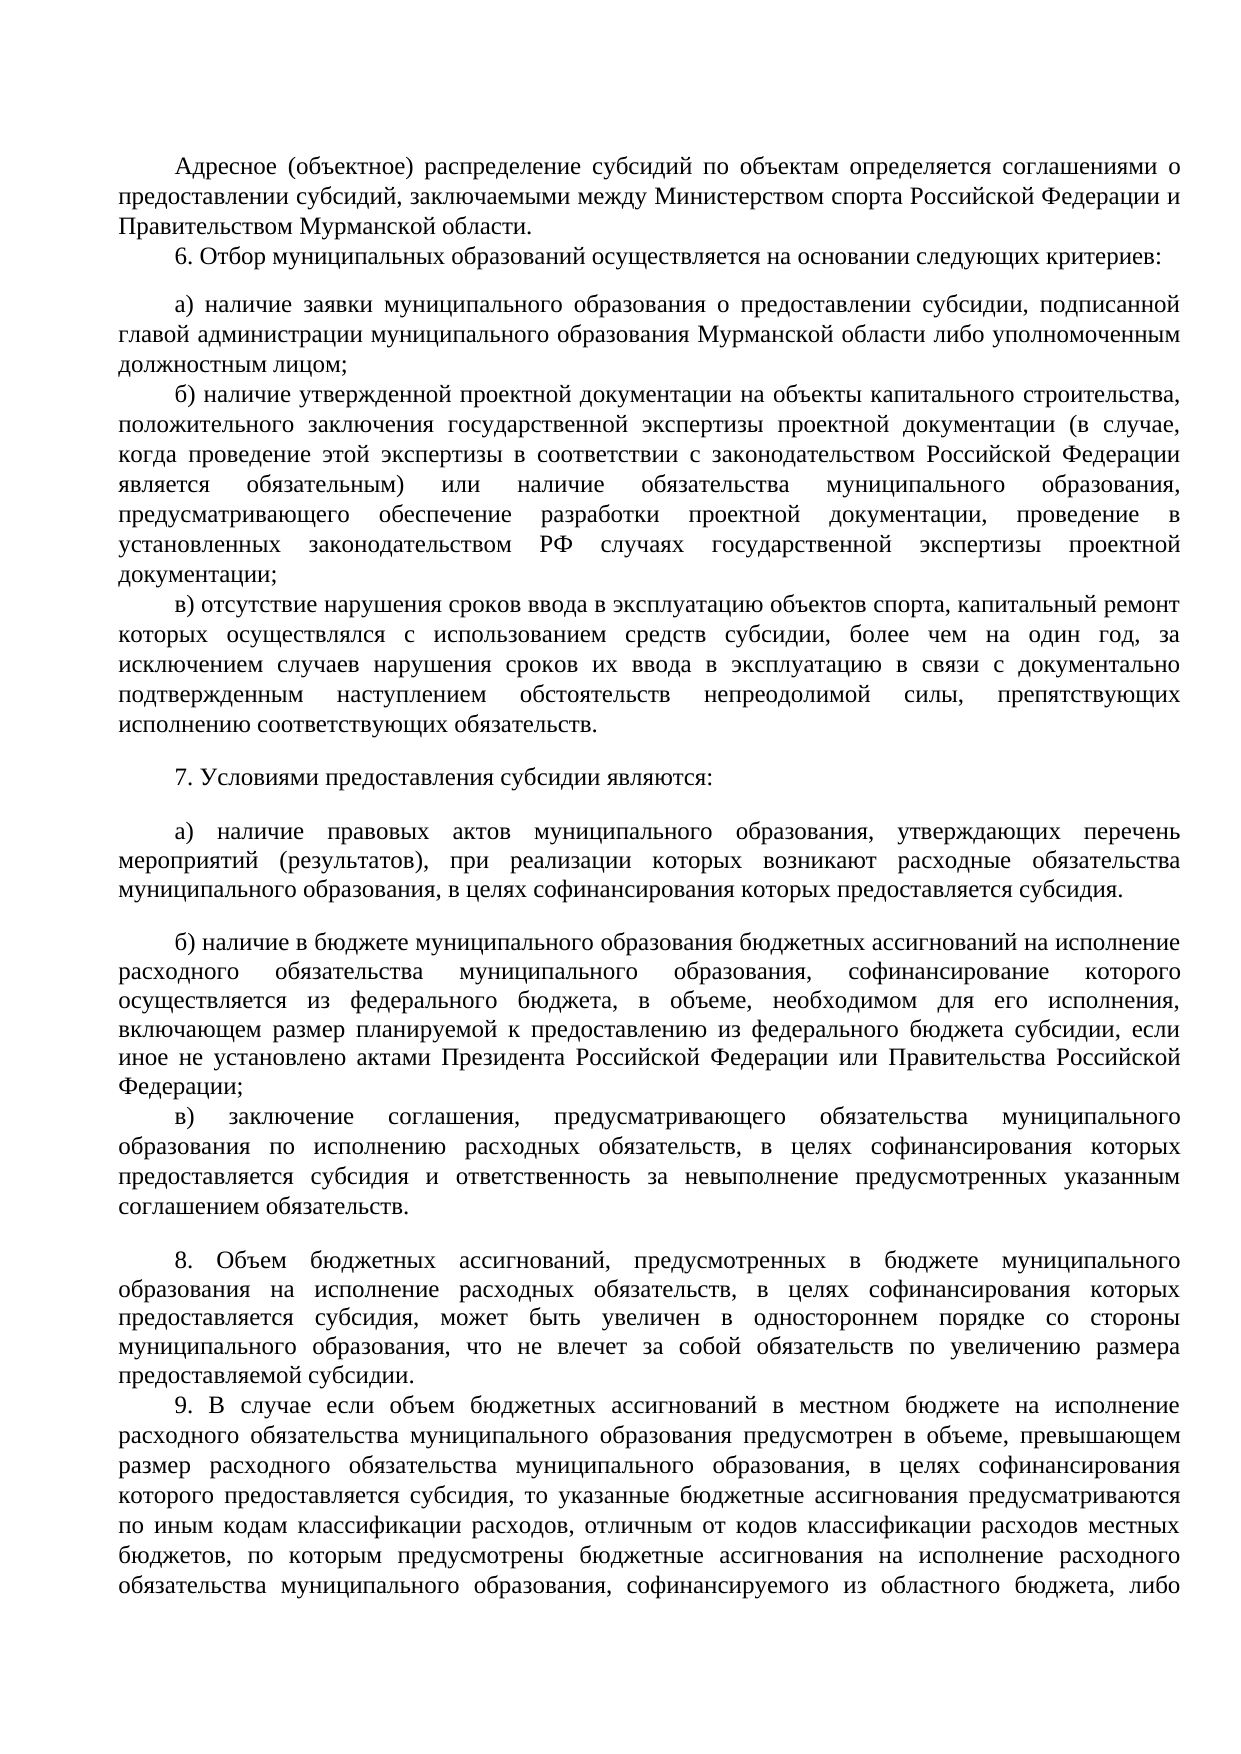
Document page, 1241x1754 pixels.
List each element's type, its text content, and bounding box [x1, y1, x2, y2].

text б) наличие утвержденной проектной документации на объекты капитального строительства, положительного заключения государственной экспертизы проектной документации (в случае, когда проведение этой экспертизы в соответствии с законодательством Российской Федерации является обязательным) или наличие обязательства муниципального образования, предусматривающего обеспечение разработки проектной документации, проведение в установленных законодательством РФ случаях государственной экспертизы проектной документации; [118, 377, 1181, 587]
text в) заключение соглашения, предусматривающего обязательства муниципального образования по исполнению расходных обязательств, в целях софинансирования которых предоставляется субсидия и ответственность за невыполнение предусмотренных указанным соглашением обязательств. [118, 1100, 1181, 1220]
text в) отсутствие нарушения сроков ввода в эксплуатацию объектов спорта, капитальный ремонт которых осуществлялся с использованием средств субсидии, более чем на один год, за исключением случаев нарушения сроков их ввода в эксплуатацию в связи с документально подтвержденным наступлением обстоятельств непреодолимой силы, препятствующих исполнению соответствующих обязательств. [118, 587, 1181, 737]
text а) наличие заявки муниципального образования о предоставлении субсидии, подписанной главой администрации муниципального образования Мурманской области либо уполномоченным должностным лицом; [118, 287, 1181, 377]
text Адресное (объектное) распределение субсидий по объектам определяется соглашениями о предоставлении субсидий, заключаемыми между Министерством спорта Российской Федерации и Правительством Мурманской области. [118, 150, 1181, 240]
text 7. Условиями предоставления субсидии являются: [118, 762, 1181, 791]
text 6. Отбор муниципальных образований осуществляется на основании следующих критериев: [118, 240, 1181, 270]
text а) наличие правовых актов муниципального образования, утверждающих перечень мероприятий (результатов), при реализации которых возникают расходные обязательства муниципального образования, в целях софинансирования которых предоставляется субсидия. [118, 816, 1181, 902]
text б) наличие в бюджете муниципального образования бюджетных ассигнований на исполнение расходного обязательства муниципального образования, софинансирование которого осуществляется из федерального бюджета, в объеме, необходимом для его исполнения, включающем размер планируемой к предоставлению из федерального бюджета субсидии, если иное не установлено актами Президента Российской Федерации или Правительства Российской Федерации; [118, 927, 1181, 1100]
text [118, 1389, 1181, 1599]
text 8. Объем бюджетных ассигнований, предусмотренных в бюджете муниципального образования на исполнение расходных обязательств, в целях софинансирования которых предоставляется субсидия, может быть увеличен в одностороннем порядке со стороны муниципального образования, что не влечет за собой обязательств по увеличению размера предоставляемой субсидии. [118, 1245, 1181, 1389]
